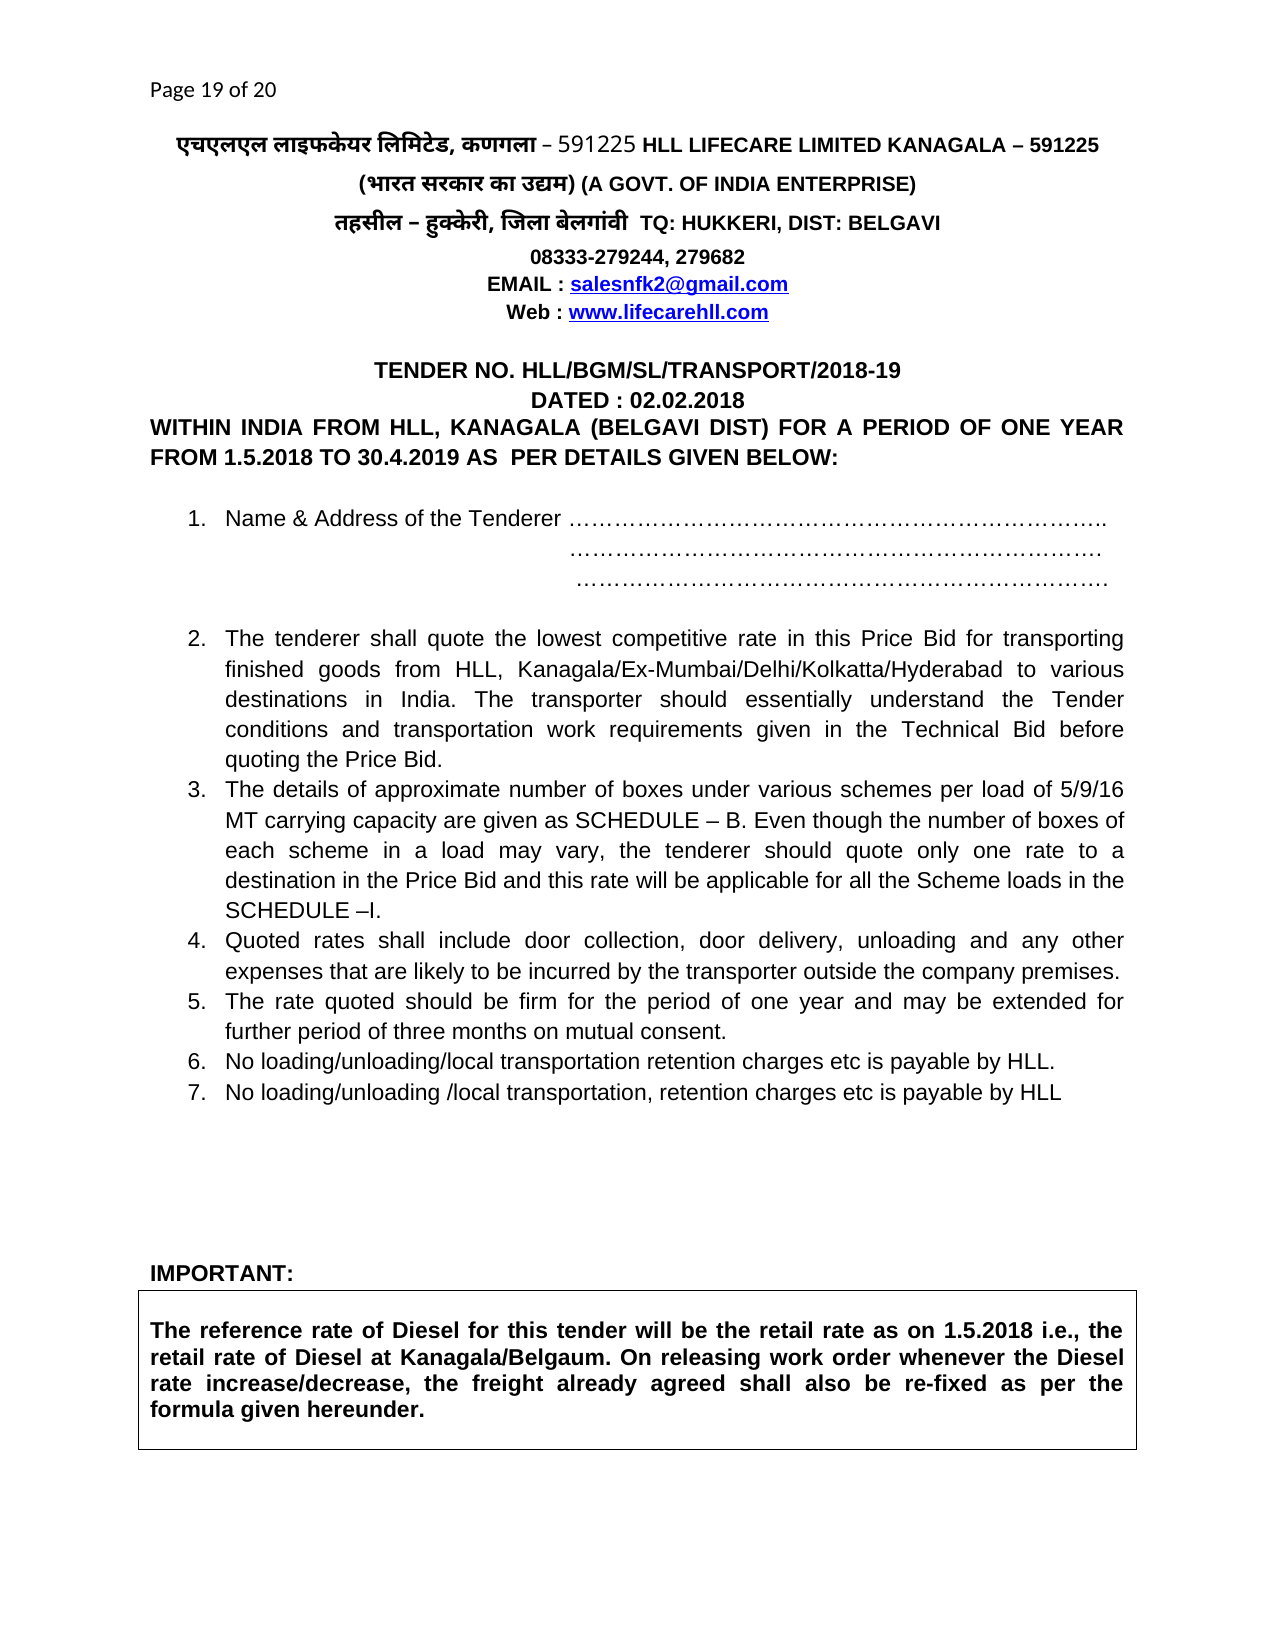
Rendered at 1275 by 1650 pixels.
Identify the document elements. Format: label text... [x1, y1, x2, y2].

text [150, 414, 1125, 470]
list The tenderer shall quote the lowest competitive rate in this Price Bid for transporting finished goods from HLL, Kanagala/Ex-Mumbai/Delhi/Kolkatta/Hyderabad to various destinations in India. The transporter should essentially understand the Tender conditions and transportation work requirements given in the Technical Bid before quoting the Price Bid. [187, 625, 1125, 772]
list ……………………………………………………………. [225, 565, 1125, 591]
list No loading/unloading /local transportation, retention charges etc is payable by HLL [187, 1078, 1125, 1105]
list The rate quoted should be firm for the period of one year and may be extended for further period of three months on mutual consent. [187, 988, 1125, 1044]
table_header The reference rate of Diesel for this tender will be the retail rate as on 1.5.2018 i.e., the retail rate of Diesel at Kanagala/Belgaum. On releasing work order whenever the Diesel rate increase/decrease, the freight already agreed shall also be re-fixed as per the formula given hereunder. [139, 1291, 1136, 1449]
list The details of approximate number of boxes under various schemes per load of 5/9/16 MT carrying capacity are given as SCHEDULE – B. Even though the number of boxes of each scheme in a load may vary, the tenderer should quote only one rate to a destination in the Price Bid and this rate will be applicable for all the Scheme loads in the SCHEDULE –I. [187, 776, 1125, 923]
list ……………………………………………………………. [225, 535, 1125, 561]
list Quoted rates shall include door collection, door delivery, unloading and any other expenses that are likely to be incurred by the transporter outside the company premises. [187, 927, 1125, 984]
text IMPORTANT: [150, 1260, 1125, 1286]
list No loading/unloading/local transportation retention charges etc is payable by HLL. [187, 1048, 1125, 1074]
list Name & Address of the Tenderer …………………………………………………………….. [187, 504, 1125, 531]
